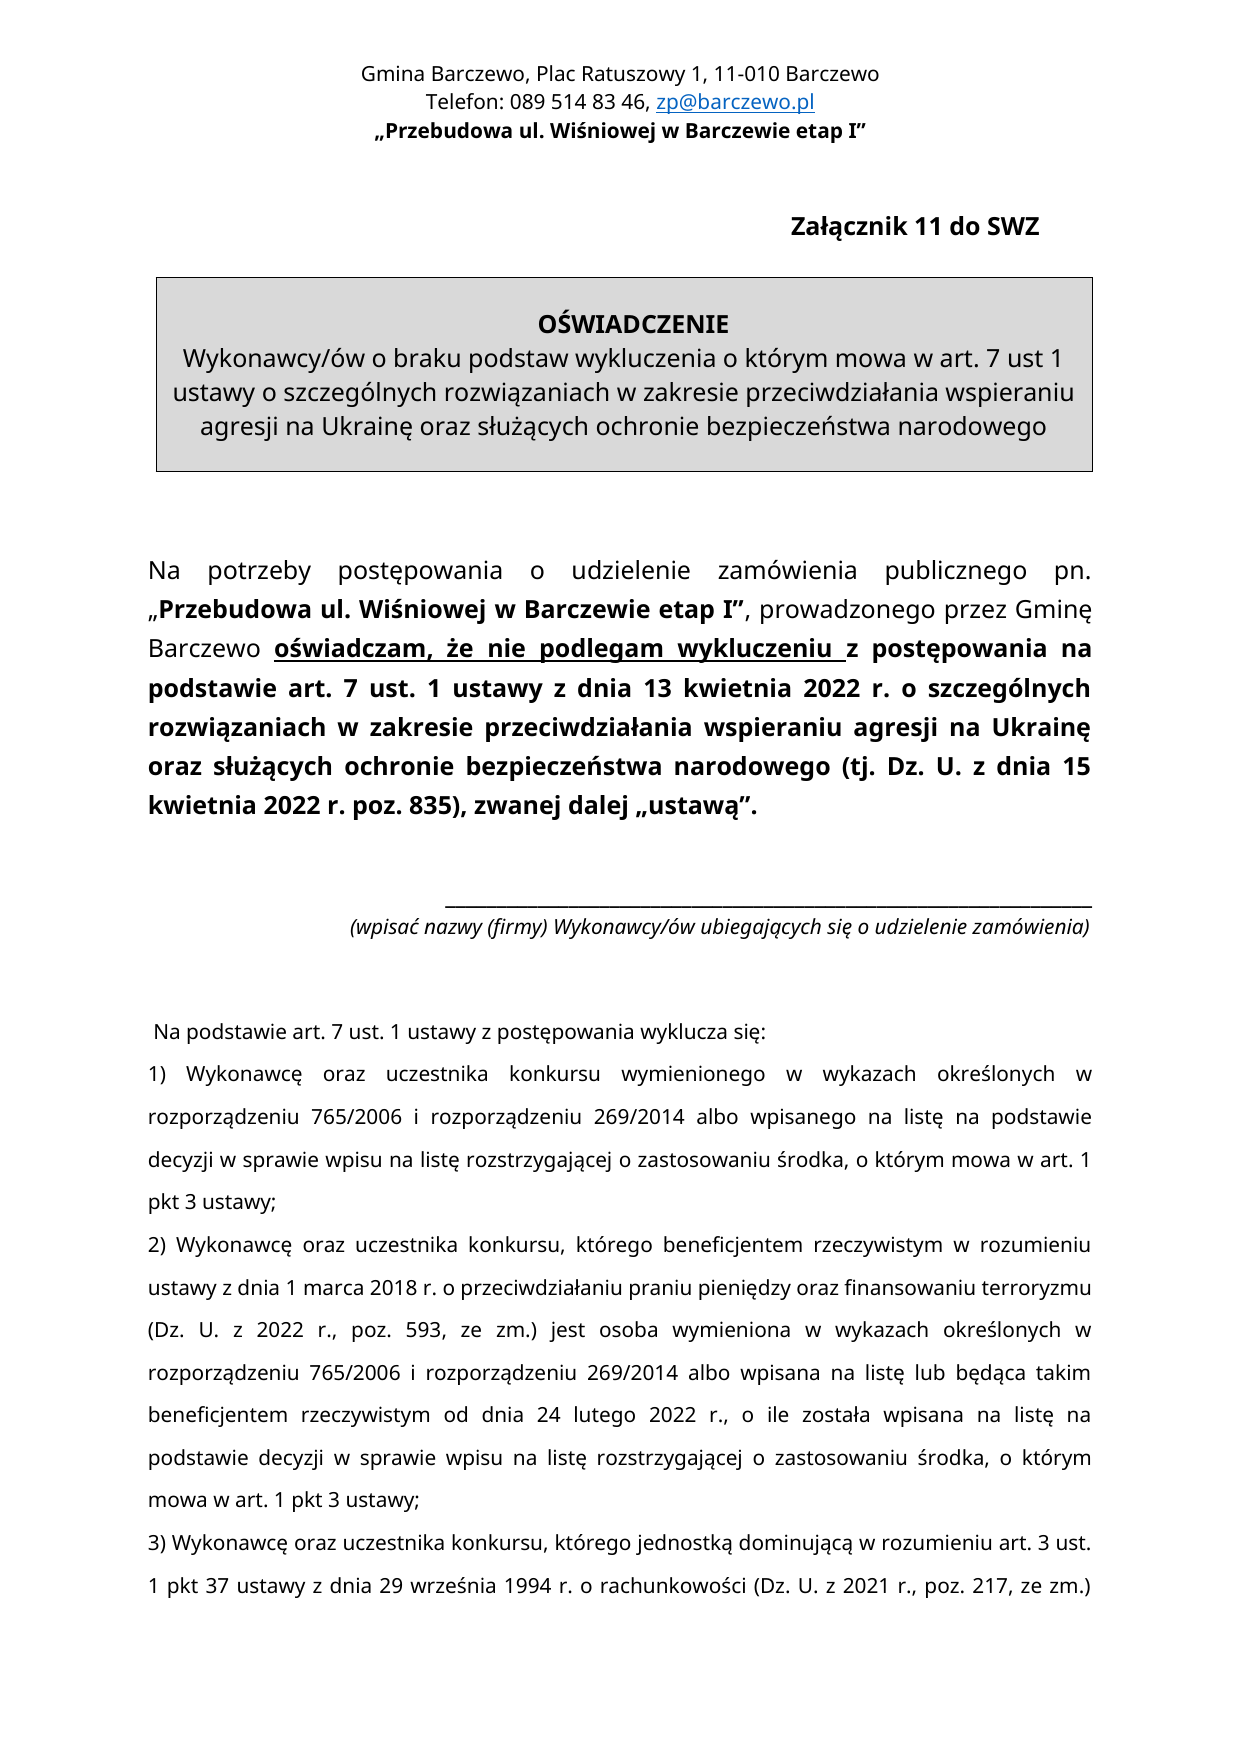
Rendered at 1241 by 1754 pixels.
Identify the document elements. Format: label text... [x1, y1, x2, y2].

text Na podstawie art. 7 ust. 1 ustawy z postępowania wyklucza się: [148, 1017, 1093, 1045]
text 1) Wykonawcę oraz uczestnika konkursu wymienionego w wykazach określonych w rozporządzeniu 765/2006 i rozporządzeniu 269/2014 albo wpisanego na listę na podstawie decyzji w sprawie wpisu na listę rozstrzygającej o zastosowaniu środka, o którym mowa w art. 1 pkt 3 ustawy; [148, 1059, 1093, 1216]
text Na potrzeby postępowania o udzielenie zamówienia publicznego pn. „Przebudowa ul. Wiśniowej w Barczewie etap I”, prowadzonego przez Gminę Barczewo oświadczam, że nie podlegam wykluczeniu z postępowania na podstawie art. 7 ust. 1 ustawy z dnia 13 kwietnia 2022 r. o szczególnych rozwiązaniach w zakresie przeciwdziałania wspieraniu agresji na Ukrainę oraz służących ochronie bezpieczeństwa narodowego (tj. Dz. U. z dnia 15 kwietnia 2022 r. poz. 835), zwanej dalej „ustawą”. [148, 553, 1093, 822]
text Załącznik 11 do SWZ [664, 209, 1093, 243]
text (wpisać nazwy (firmy) Wykonawcy/ów ubiegających się o udzielenie zamówienia) [148, 912, 1093, 940]
text _______________________________________________________________ [148, 878, 1093, 912]
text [148, 1528, 1093, 1599]
table_header OŚWIADCZENIE Wykonawcy/ów o braku podstaw wykluczenia o którym mowa w art. 7 ust 1 ustawy o szczególnych rozwiązaniach w zakresie przeciwdziałania wspieraniu agresji na Ukrainę oraz służących ochronie bezpieczeństwa narodowego [157, 278, 1092, 471]
text 2) Wykonawcę oraz uczestnika konkursu, którego beneficjentem rzeczywistym w rozumieniu ustawy z dnia 1 marca 2018 r. o przeciwdziałaniu praniu pieniędzy oraz finansowaniu terroryzmu (Dz. U. z 2022 r., poz. 593, ze zm.) jest osoba wymieniona w wykazach określonych w rozporządzeniu 765/2006 i rozporządzeniu 269/2014 albo wpisana na listę lub będąca takim beneficjentem rzeczywistym od dnia 24 lutego 2022 r., o ile została wpisana na listę na podstawie decyzji w sprawie wpisu na listę rozstrzygającej o zastosowaniu środka, o którym mowa w art. 1 pkt 3 ustawy; [148, 1230, 1093, 1514]
